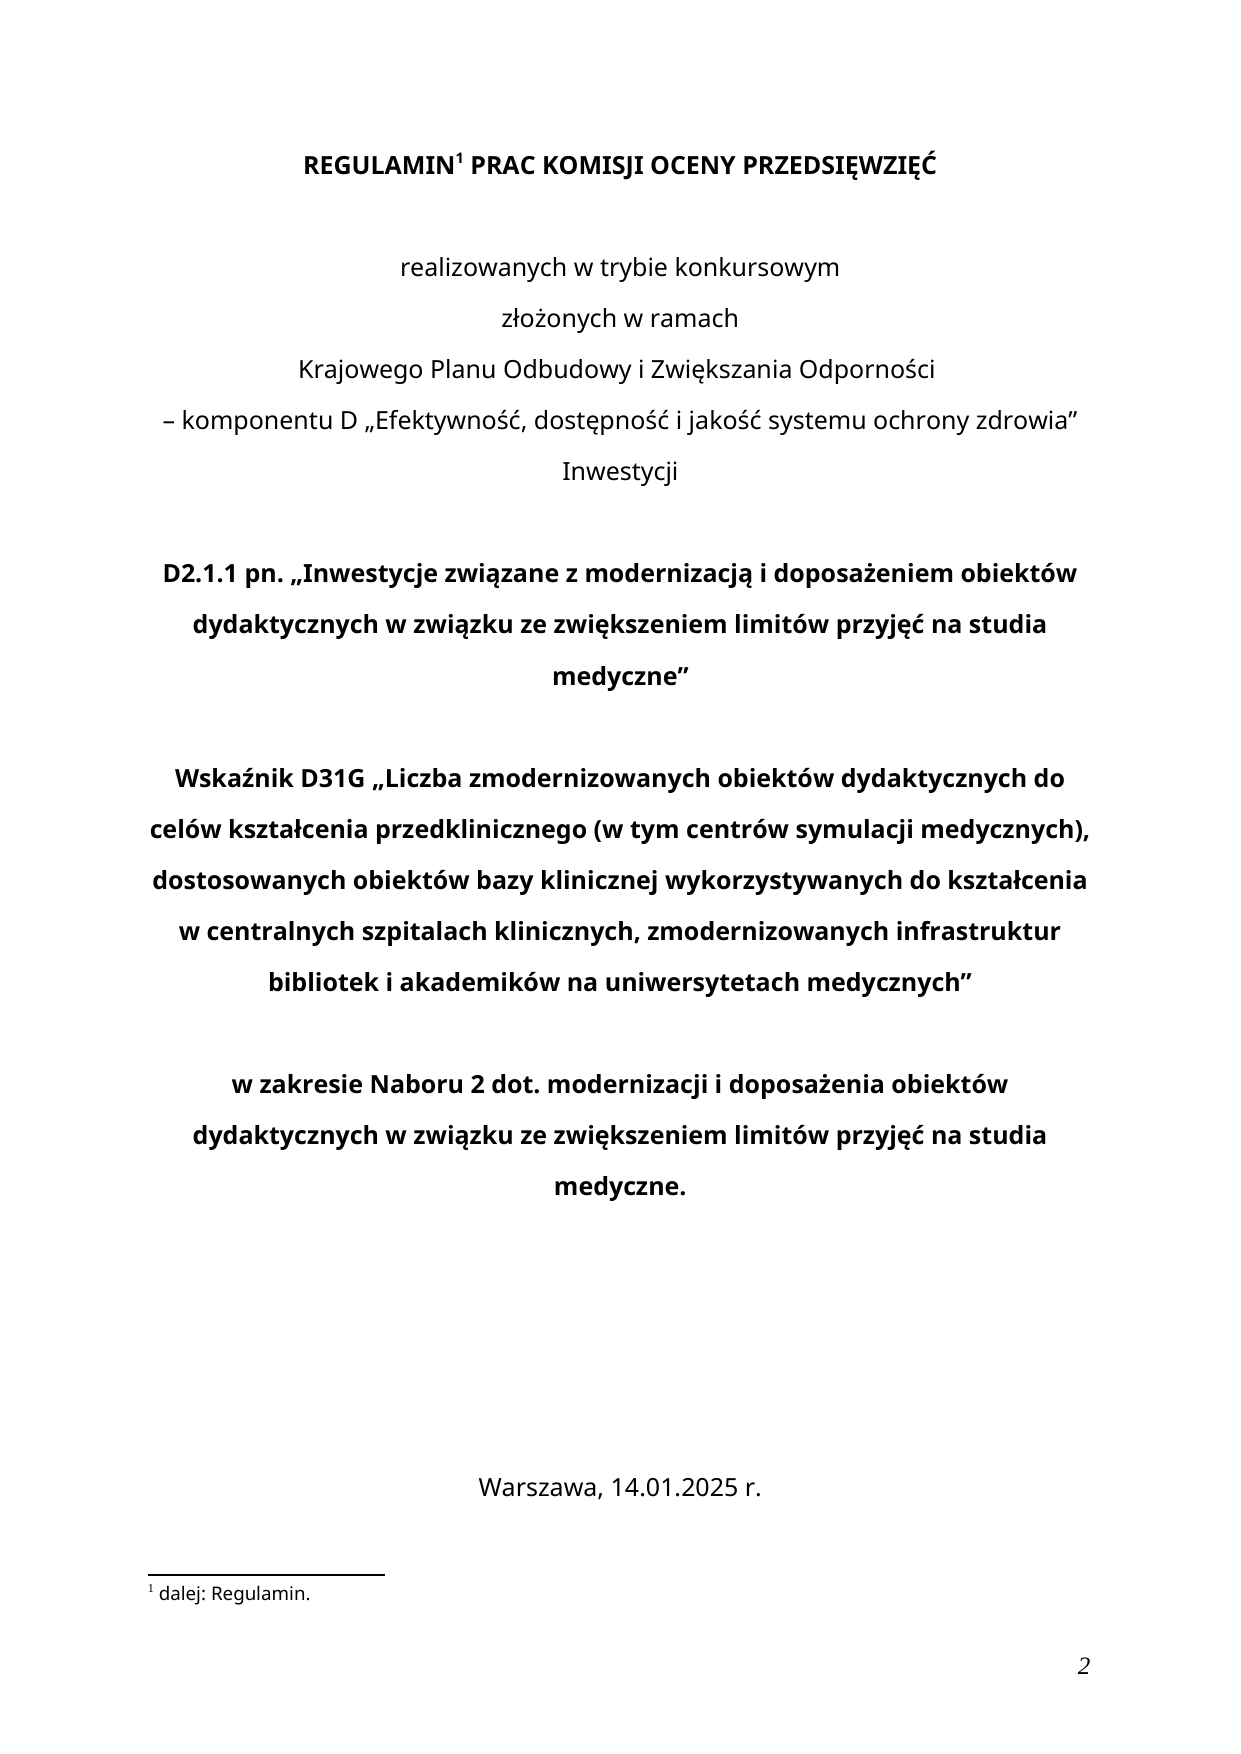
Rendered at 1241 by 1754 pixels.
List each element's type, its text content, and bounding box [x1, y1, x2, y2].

text w zakresie Naboru 2 dot. modernizacji i doposażenia obiektów dydaktycznych w związku ze zwiększeniem limitów przyjęć na studia medyczne. [148, 1066, 1092, 1203]
text realizowanych w trybie konkursowym [148, 250, 1092, 284]
text złożonych w ramach [148, 301, 1092, 335]
text Krajowego Planu Odbudowy i Zwiększania Odporności – komponentu D „Efektywność, dostępność i jakość systemu ochrony zdrowia” Inwestycji [148, 352, 1092, 488]
text Wskaźnik D31G „Liczba zmodernizowanych obiektów dydaktycznych do celów kształcenia przedklinicznego (w tym centrów symulacji medycznych), dostosowanych obiektów bazy klinicznej wykorzystywanych do kształcenia w centralnych szpitalach klinicznych, zmodernizowanych infrastruktur bibliotek i akademików na uniwersytetach medycznych” [148, 760, 1092, 998]
text D2.1.1 pn. „Inwestycje związane z modernizacją i doposażeniem obiektów dydaktycznych w związku ze zwiększeniem limitów przyjęć na studia medyczne” [148, 505, 1092, 692]
text REGULAMIN PRAC KOMISJI OCENY PRZEDSIĘWZIĘĆ [148, 148, 1092, 182]
text Warszawa, 14.01.2025 r. [148, 1469, 1092, 1503]
